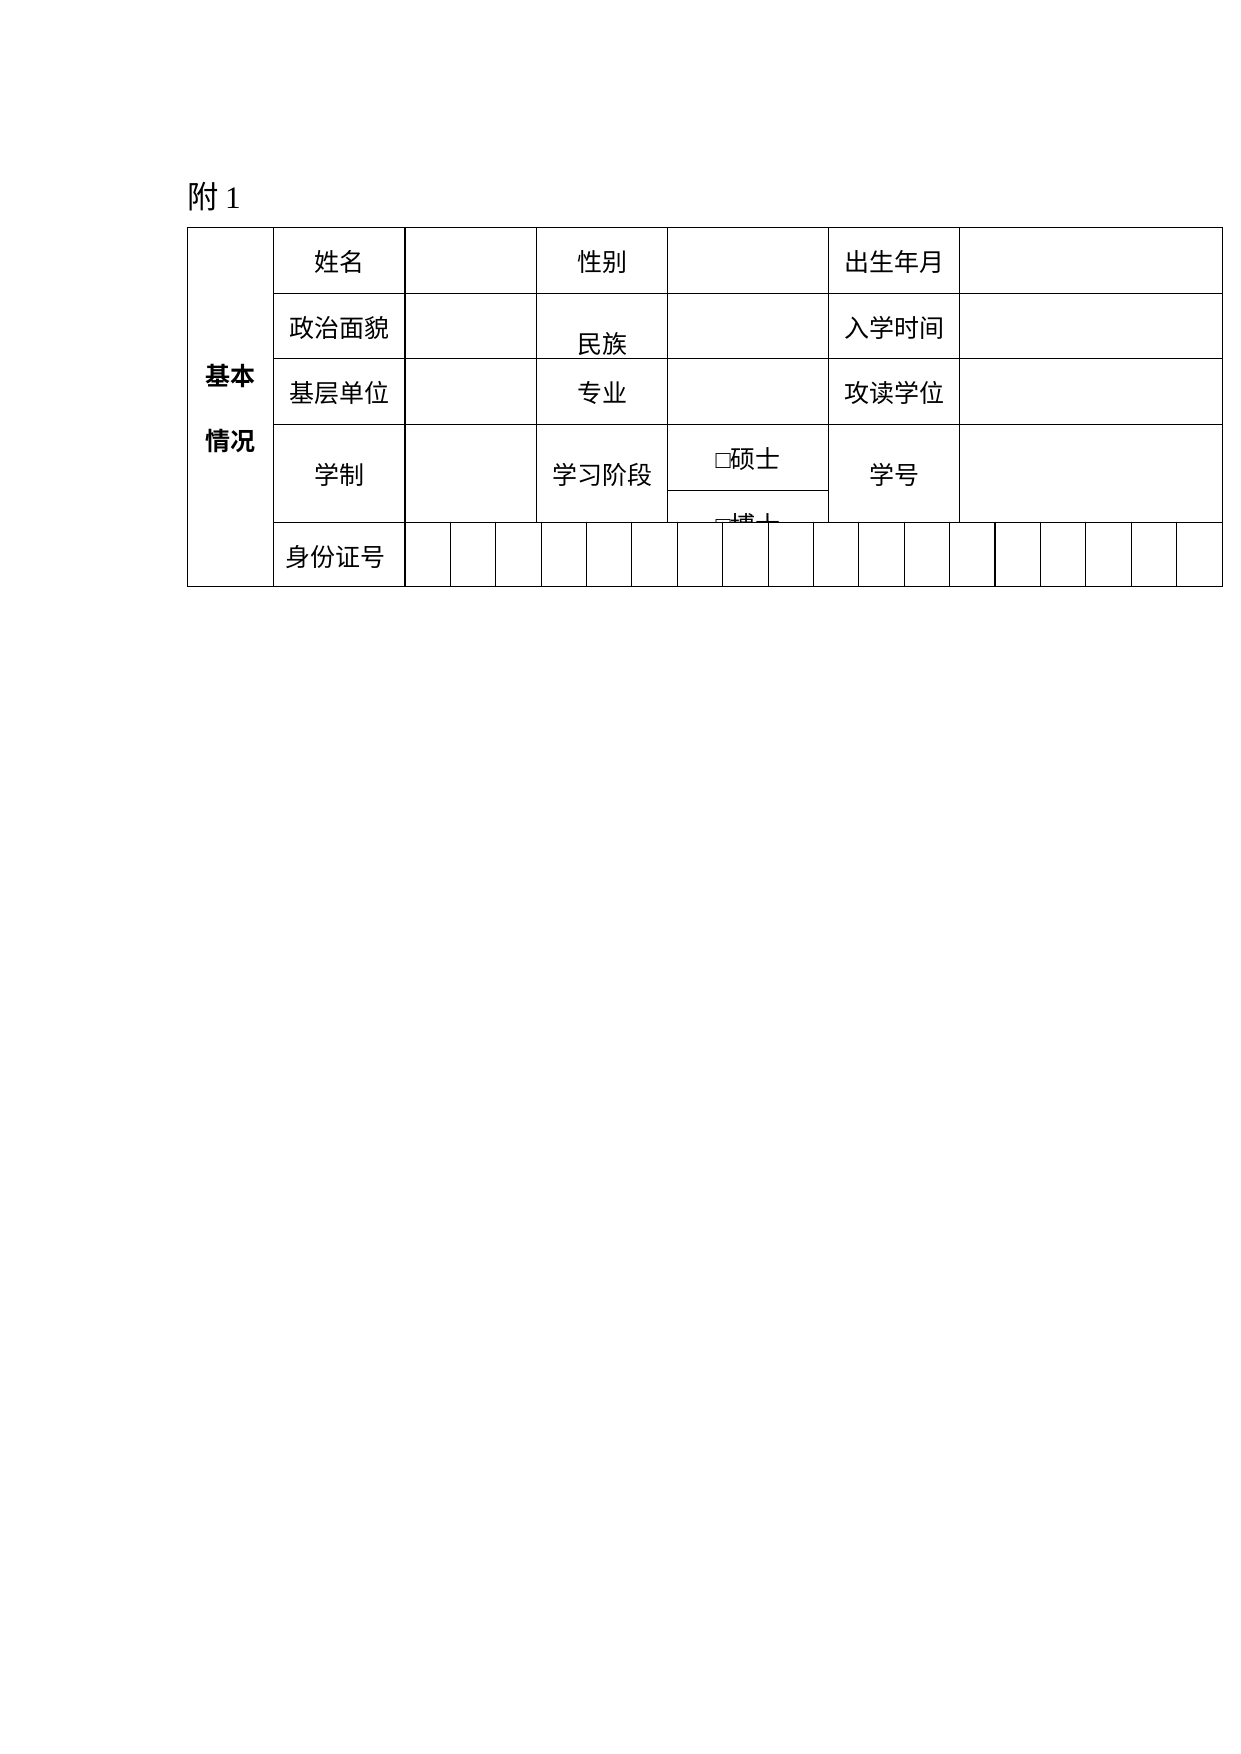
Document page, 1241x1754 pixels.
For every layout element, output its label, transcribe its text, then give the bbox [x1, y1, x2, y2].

table_cell 民族 [537, 294, 667, 358]
table_cell [814, 523, 858, 586]
table_cell [451, 523, 495, 586]
table_cell 基层单位 [274, 359, 404, 424]
table_cell [406, 523, 450, 586]
table_header 基本情况 [188, 228, 273, 586]
table_cell [1177, 523, 1222, 586]
table_cell [723, 523, 768, 586]
table_cell [668, 294, 828, 358]
table_cell [542, 523, 586, 586]
table_header 出生年月 [829, 228, 959, 293]
table_cell [996, 523, 1040, 586]
table_cell 入学时间 [829, 294, 959, 358]
table_cell 专业 [537, 359, 667, 424]
table_cell [950, 523, 994, 586]
table_cell [905, 523, 949, 586]
table_cell [1086, 523, 1131, 586]
table_cell 学号 [829, 425, 959, 522]
table_cell [632, 523, 677, 586]
table_header 性别 [537, 228, 667, 293]
table_cell [406, 359, 536, 424]
table_header [668, 228, 828, 293]
table_cell [587, 523, 631, 586]
table_cell [1132, 523, 1176, 586]
table_cell [1041, 523, 1085, 586]
table_header 姓名 [274, 228, 404, 293]
table_cell [406, 294, 536, 358]
table_cell 学制 [274, 425, 404, 522]
table_cell [960, 294, 1222, 358]
table_cell [496, 523, 541, 586]
table_cell [960, 425, 1222, 522]
table_cell [678, 523, 722, 586]
text 附1 [187, 162, 1053, 227]
table_cell [960, 359, 1222, 424]
table_cell □硕士 [668, 425, 828, 490]
table_cell □博士 [668, 491, 828, 522]
table_cell [406, 425, 536, 522]
table_cell 身份证号 [274, 523, 404, 586]
table_cell 政治面貌 [274, 294, 404, 358]
table_cell [668, 359, 828, 424]
table_header [406, 228, 536, 293]
table_cell [859, 523, 904, 586]
table_cell 攻读学位 [829, 359, 959, 424]
table_cell [769, 523, 813, 586]
table_cell 学习阶段 [537, 425, 667, 522]
table_header [960, 228, 1222, 293]
